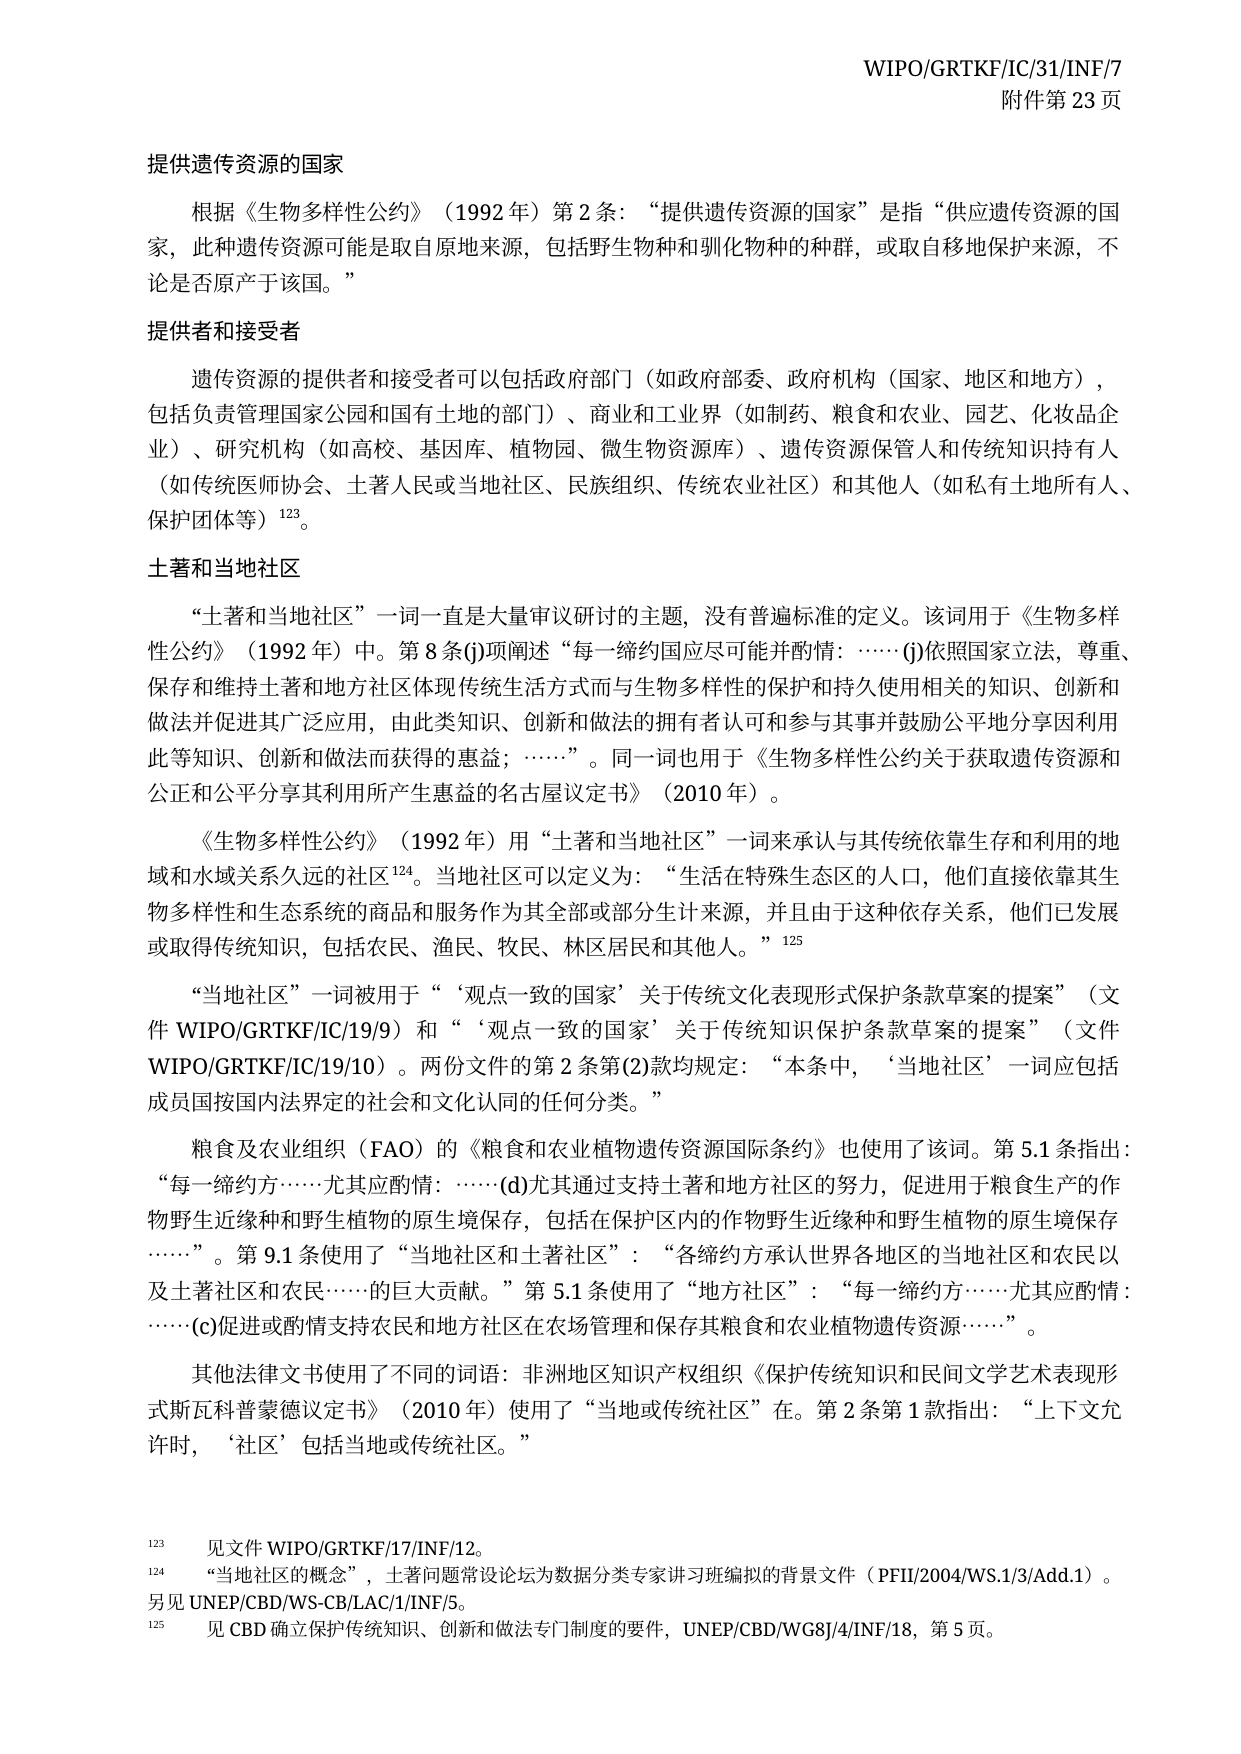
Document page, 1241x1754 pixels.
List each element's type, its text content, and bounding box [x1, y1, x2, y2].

text “土著和当地社区”一词一直是大量审议研讨的主题，没有普遍标准的定义。该词用于《生物多样性公约》（1992年）中。第8条(j)项阐述“每一缔约国应尽可能并酌情：……(j)依照国家立法，尊重、保存和维持土著和地方社区体现传统生活方式而与生物多样性的保护和持久使用相关的知识、创新和做法并促进其广泛应用，由此类知识、创新和做法的拥有者认可和参与其事并鼓励公平地分享因利用此等知识、创新和做法而获得的惠益；……”。同一词也用于《生物多样性公约关于获取遗传资源和公正和公平分享其利用所产生惠益的名古屋议定书》（2010年）。 [148, 595, 1122, 808]
text 提供者和接受者 [148, 310, 1122, 345]
text 《生物多样性公约》（1992年）用“土著和当地社区”一词来承认与其传统依靠生存和利用的地域和水域关系久远的社区。当地社区可以定义为：“生活在特殊生态区的人口，他们直接依靠其生物多样性和生态系统的商品和服务作为其全部或部分生计来源，并且由于这种依存关系，他们已发展或取得传统知识，包括农民、渔民、牧民、林区居民和其他人。” [148, 820, 1122, 962]
text 遗传资源的提供者和接受者可以包括政府部门（如政府部委、政府机构（国家、地区和地方），包括负责管理国家公园和国有土地的部门）、商业和工业界（如制药、粮食和农业、园艺、化妆品企业）、研究机构（如高校、基因库、植物园、微生物资源库）、遗传资源保管人和传统知识持有人（如传统医师协会、土著人民或当地社区、民族组织、传统农业社区）和其他人（如私有土地所有人、保护团体等）。 [148, 358, 1122, 535]
text “当地社区”一词被用于“‘观点一致的国家’关于传统文化表现形式保护条款草案的提案”（文件WIPO/GRTKF/IC/19/9）和“‘观点一致的国家’关于传统知识保护条款草案的提案”（文件WIPO/GRTKF/IC/19/10）。两份文件的第2条第(2)款均规定：“本条中，‘当地社区’一词应包括成员国按国内法界定的社会和文化认同的任何分类。” [148, 974, 1122, 1116]
text 土著和当地社区 [148, 547, 1122, 583]
text 提供遗传资源的国家 [148, 143, 1122, 179]
text 其他法律文书使用了不同的词语：非洲地区知识产权组织《保护传统知识和民间文学艺术表现形式斯瓦科普蒙德议定书》（2010年）使用了“当地或传统社区”在。第2条第1款指出：“上下文允许时，‘社区’包括当地或传统社区。” [148, 1354, 1122, 1460]
text 根据《生物多样性公约》（1992年）第2条：“提供遗传资源的国家”是指“供应遗传资源的国家，此种遗传资源可能是取自原地来源，包括野生物种和驯化物种的种群，或取自移地保护来源，不论是否原产于该国。” [148, 191, 1122, 297]
text 粮食及农业组织（FAO）的《粮食和农业植物遗传资源国际条约》也使用了该词。第5.1条指出：“每一缔约方……尤其应酌情：……(d)尤其通过支持土著和地方社区的努力，促进用于粮食生产的作物野生近缘种和野生植物的原生境保存，包括在保护区内的作物野生近缘种和野生植物的原生境保存……”。第9.1条使用了“当地社区和土著社区”：“各缔约方承认世界各地区的当地社区和农民以及土著社区和农民……的巨大贡献。”第5.1条使用了“地方社区”：“每一缔约方……尤其应酌情：……(c)促进或酌情支持农民和地方社区在农场管理和保存其粮食和农业植物遗传资源……”。 [148, 1129, 1122, 1341]
